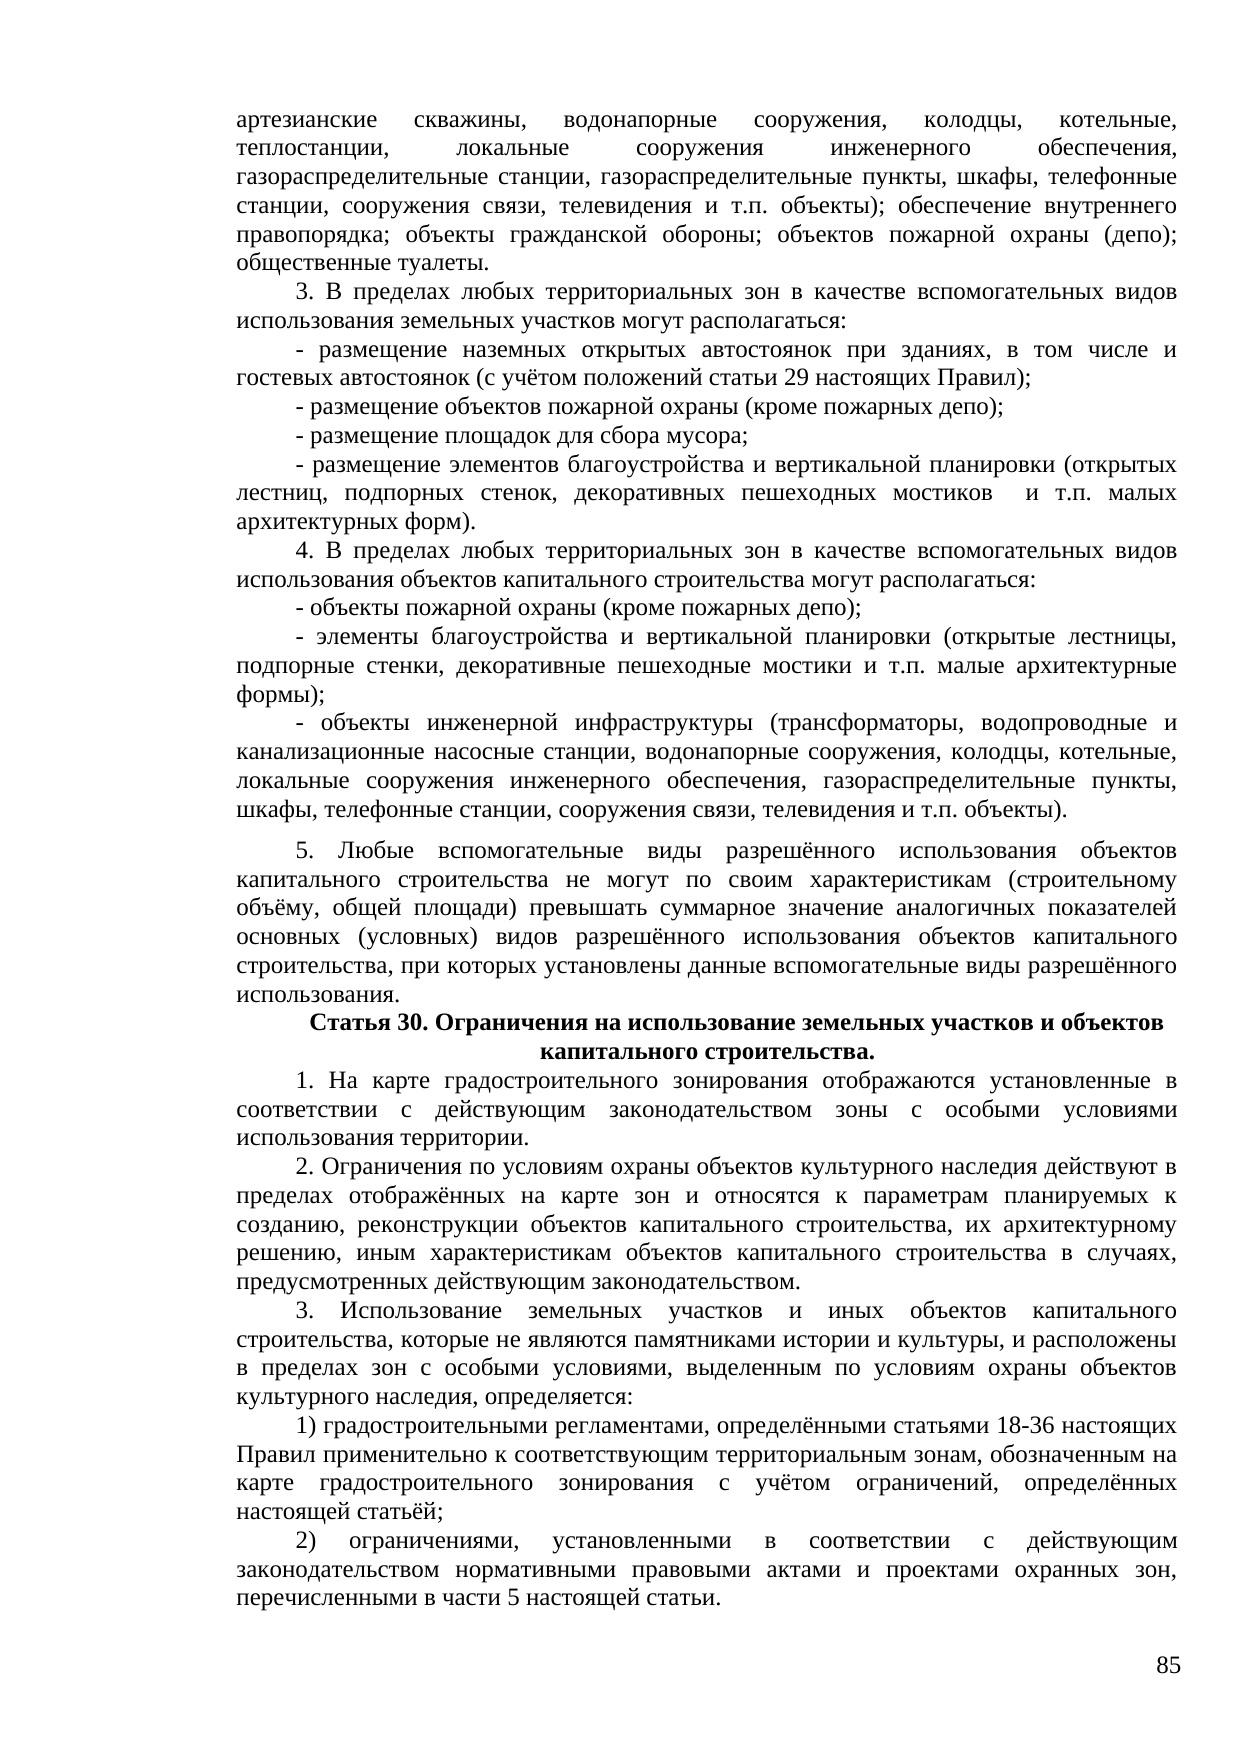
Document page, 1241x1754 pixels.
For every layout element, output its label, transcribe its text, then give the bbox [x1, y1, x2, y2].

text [236, 104, 1178, 276]
text - размещение элементов благоустройства и вертикальной планировки (открытых лестниц, подпорных стенок, декоративных пешеходных мостиков и т.п. малых архитектурных форм). [236, 449, 1178, 535]
text 3. Использование земельных участков и иных объектов капитального строительства, которые не являются памятниками истории и культуры, и расположены в пределах зон с особыми условиями, выделенным по условиям охраны объектов культурного наследия, определяется: [236, 1295, 1178, 1410]
text - элементы благоустройства и вертикальной планировки (открытые лестницы, подпорные стенки, декоративные пешеходные мостики и т.п. малые архитектурные формы); [236, 621, 1178, 707]
text - объекты пожарной охраны (кроме пожарных депо); [236, 592, 1178, 621]
text 2) ограничениями, установленными в соответствии с действующим законодательством нормативными правовыми актами и проектами охранных зон, перечисленными в части 5 настоящей статьи. [236, 1525, 1178, 1611]
text 1) градостроительными регламентами, определёнными статьями 18-36 настоящих Правил применительно к соответствующим территориальным зонам, обозначенным на карте градостроительного зонирования с учётом ограничений, определённых настоящей статьёй; [236, 1410, 1178, 1525]
text 1. На карте градостроительного зонирования отображаются установленные в соответствии с действующим законодательством зоны с особыми условиями использования территории. [236, 1065, 1178, 1151]
text 3. В пределах любых территориальных зон в качестве вспомогательных видов использования земельных участков могут располагаться: [236, 276, 1178, 334]
text - размещение площадок для сбора мусора; [236, 420, 1178, 449]
text - размещение объектов пожарной охраны (кроме пожарных депо); [236, 391, 1178, 420]
text 5. Любые вспомогательные виды разрешённого использования объектов капитального строительства не могут по своим характеристикам (строительному объёму, общей площади) превышать суммарное значение аналогичных показателей основных (условных) видов разрешённого использования объектов капитального строительства, при которых установлены данные вспомогательные виды разрешённого использования. [236, 835, 1178, 1007]
text - размещение наземных открытых автостоянок при зданиях, в том числе и гостевых автостоянок (с учётом положений статьи 29 настоящих Правил); [236, 334, 1178, 391]
text - объекты инженерной инфраструктуры (трансформаторы, водопроводные и канализационные насосные станции, водонапорные сооружения, колодцы, котельные, локальные сооружения инженерного обеспечения, газораспределительные пункты, шкафы, телефонные станции, сооружения связи, телевидения и т.п. объекты). [236, 707, 1178, 822]
text 2. Ограничения по условиям охраны объектов культурного наследия действуют в пределах отображённых на карте зон и относятся к параметрам планируемых к созданию, реконструкции объектов капитального строительства, их архитектурному решению, иным характеристикам объектов капитального строительства в случаях, предусмотренных действующим законодательством. [236, 1151, 1178, 1295]
text 4. В пределах любых территориальных зон в качестве вспомогательных видов использования объектов капитального строительства могут располагаться: [236, 535, 1178, 592]
text Статья 30. Ограничения на использование земельных участков и объектов капитального строительства. [236, 1007, 1178, 1065]
